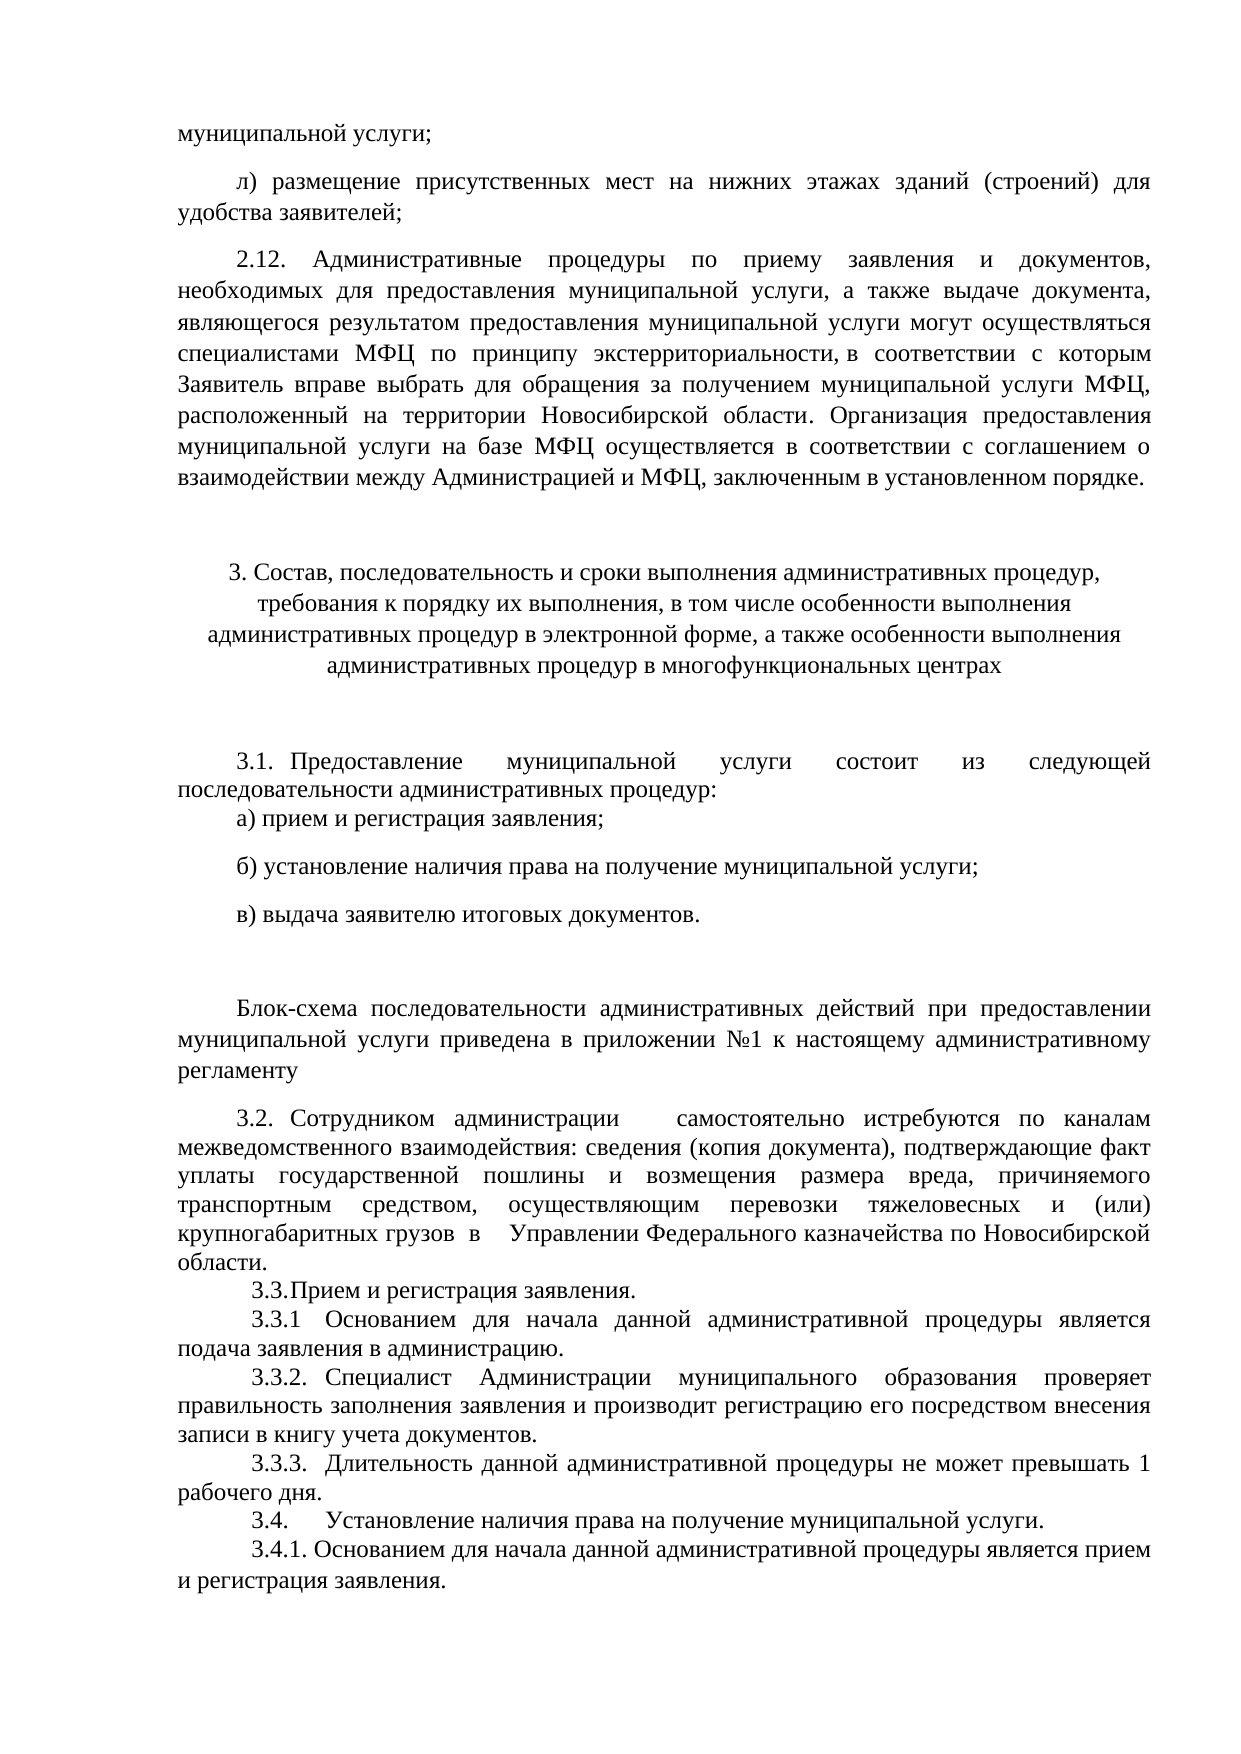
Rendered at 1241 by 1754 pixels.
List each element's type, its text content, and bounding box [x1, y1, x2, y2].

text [177, 118, 1152, 147]
list Установление наличия права на получение муниципальной услуги. [177, 1506, 1152, 1534]
list Длительность данной административной процедуры не может превышать 1 рабочего дня. [177, 1448, 1152, 1506]
text 3.4.1. Основанием для начала данной административной процедуры является прием и регистрация заявления. [177, 1534, 1152, 1594]
text в) выдача заявителю итоговых документов. [177, 899, 1152, 927]
text а) прием и регистрация заявления; [177, 803, 1152, 832]
text л) размещение присутственных мест на нижних этажах зданий (строений) для удобства заявителей; [177, 166, 1152, 226]
text б) установление наличия права на получение муниципальной услуги; [177, 851, 1152, 880]
list Основанием для начала данной административной процедуры является подача заявления в администрацию. [177, 1304, 1152, 1362]
list Сотрудником администрации самостоятельно истребуются по каналам межведомственного взаимодействия: сведения (копия документа), подтверждающие факт уплаты государственной пошлины и возмещения размера вреда, причиняемого транспортным средством, осуществляющим перевозки тяжеловесных и (или) крупногабаритных грузов в Управлении Федерального казначейства по Новосибирской области. [177, 1103, 1152, 1276]
text 3. Состав, последовательность и сроки выполнения административных процедур, требования к порядку их выполнения, в том числе особенности выполнения административных процедур в электронной форме, а также особенности выполнения административных процедур в многофункциональных центрах [177, 557, 1152, 679]
list Прием и регистрация заявления. [177, 1276, 1152, 1304]
text Блок-схема последовательности административных действий при предоставлении муниципальной услуги приведена в приложении №1 к настоящему административному регламенту [177, 993, 1152, 1084]
list Предоставление муниципальной услуги состоит из следующей последовательности административных процедур: [177, 746, 1152, 803]
list Специалист Администрации муниципального образования проверяет правильность заполнения заявления и производит регистрацию его посредством внесения записи в книгу учета документов. [177, 1362, 1152, 1448]
